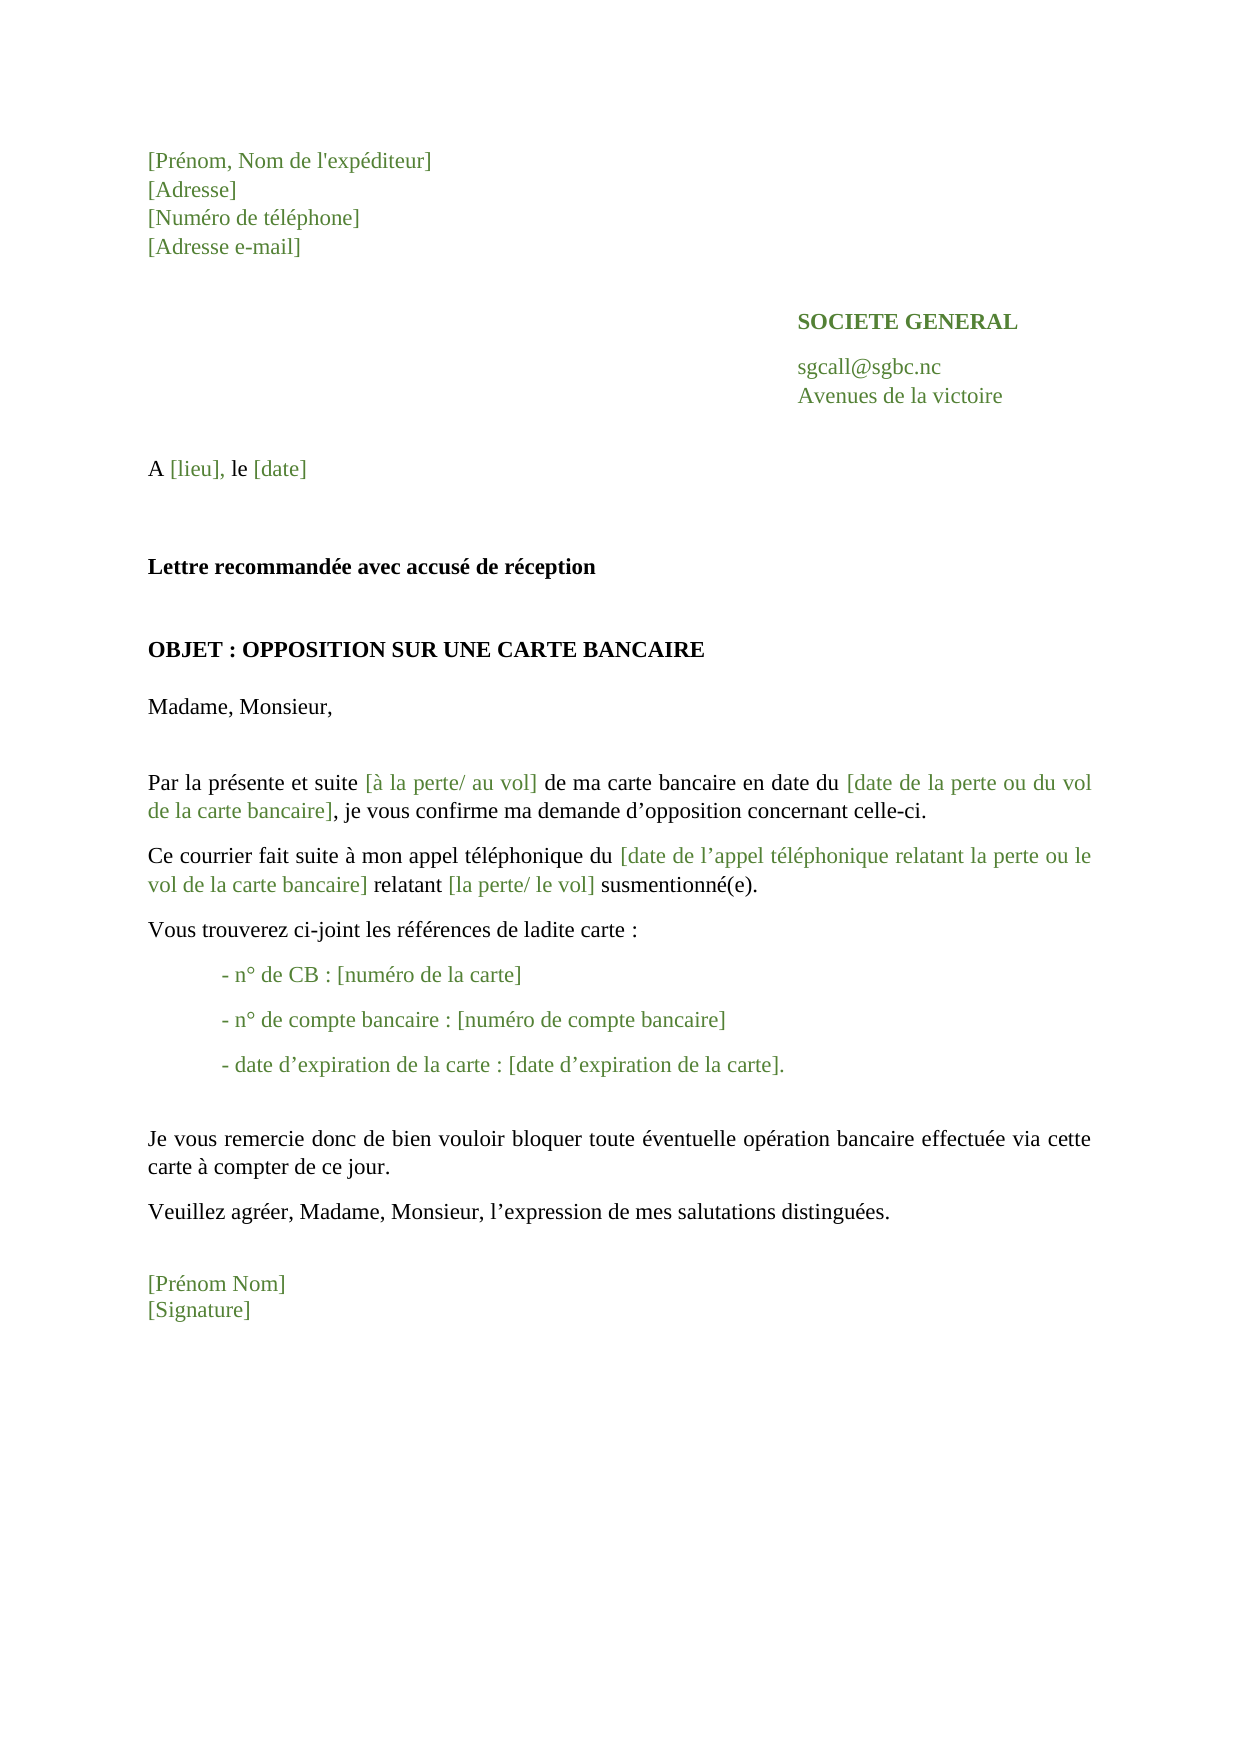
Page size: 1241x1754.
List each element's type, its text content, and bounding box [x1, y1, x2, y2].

text - n° de compte bancaire : [numéro de compte bancaire] [148, 1006, 1093, 1032]
text sgcall@sgbc.nc Avenues de la victoire [797, 353, 1093, 408]
text A [lieu], le [date] [148, 427, 1093, 482]
text Ce courrier fait suite à mon appel téléphonique du [date de l’appel téléphonique relatant la perte ou le vol de la carte bancaire] relatant [la perte/ le vol] susmentionné(e). [148, 842, 1093, 897]
text Je vous remercie donc de bien vouloir bloquer toute éventuelle opération bancaire effectuée via cette carte à compter de ce jour. [148, 1096, 1093, 1179]
text SOCIETE GENERAL [797, 308, 1093, 335]
text - date d’expiration de la carte : [date d’expiration de la carte]. [148, 1051, 1093, 1077]
text - n° de CB : [numéro de la carte] [148, 961, 1093, 987]
text Vous trouverez ci-joint les références de ladite carte : [148, 916, 1093, 942]
text [Prénom Nom] [148, 1243, 1093, 1296]
text OBJET : OPPOSITION SUR UNE CARTE BANCAIRE Madame, Monsieur, [148, 579, 1093, 750]
text Veuillez agréer, Madame, Monsieur, l’expression de mes salutations distinguées. [148, 1198, 1093, 1224]
text [Signature] [148, 1296, 1093, 1322]
text [Prénom, Nom de l'expéditeur] [Adresse] [Numéro de téléphone] [Adresse e-mail] [148, 148, 1093, 289]
text Lettre recommandée avec accusé de réception [148, 501, 1093, 579]
text Par la présente et suite [à la perte/ au vol] de ma carte bancaire en date du [date de la perte ou du vol de la carte bancaire], je vous confirme ma demande d’opposition concernant celle-ci. [148, 769, 1093, 823]
